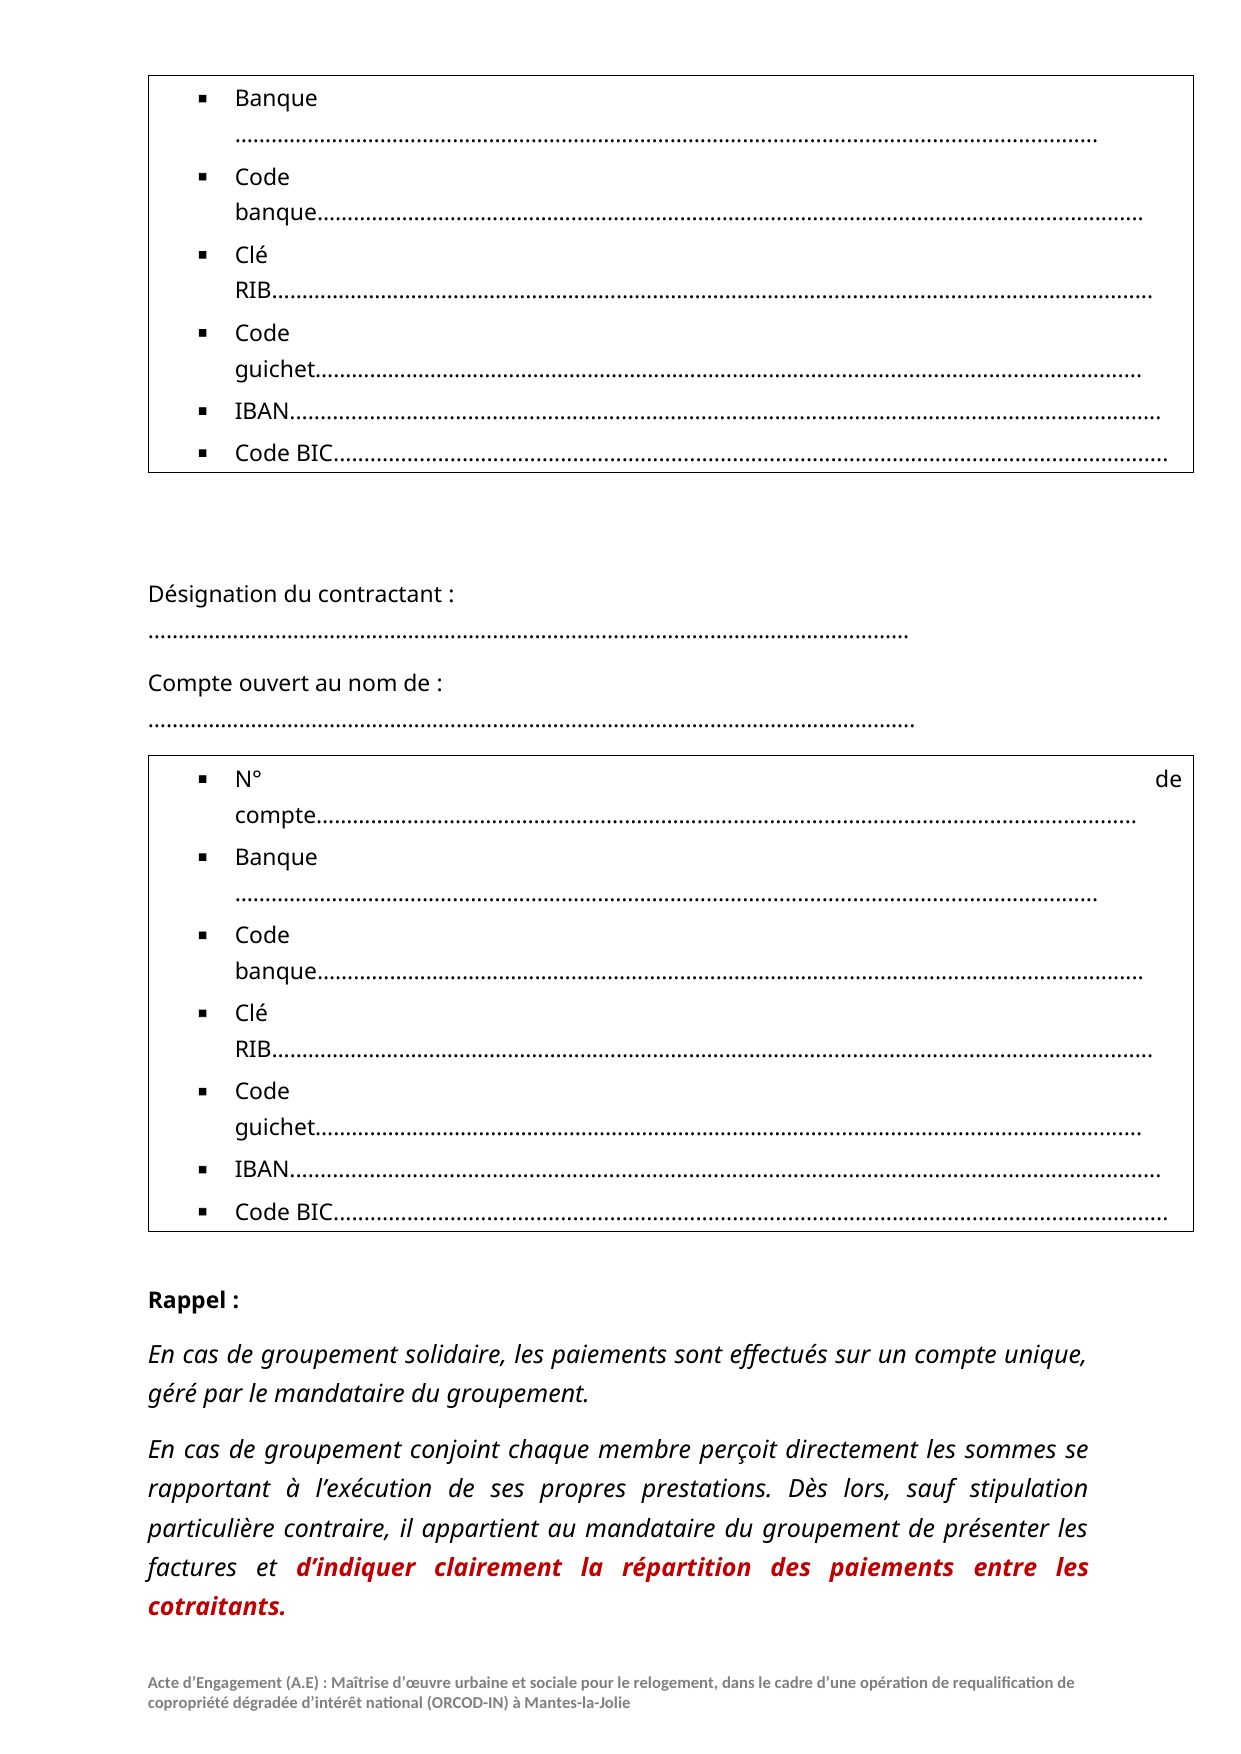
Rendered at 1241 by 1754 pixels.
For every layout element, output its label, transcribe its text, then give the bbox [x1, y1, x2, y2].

text Rappel : [148, 1284, 1092, 1316]
text Désignation du contractant : ……………………………………………………………………………………………………………… [148, 578, 1092, 646]
text En cas de groupement solidaire, les paiements sont effectués sur un compte unique, géré par le mandataire du groupement. [148, 1337, 1092, 1410]
text Compte ouvert au nom de : ………………………………………………………………………………………………………………. [148, 667, 1092, 734]
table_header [149, 76, 1193, 472]
text En cas de groupement conjoint chaque membre perçoit directement les sommes se rapportant à l’exécution de ses propres prestations. Dès lors, sauf stipulation particulière contraire, il appartient au mandataire du groupement de présenter les factures et d’indiquer clairement la répartition des paiements entre les cotraitants. [148, 1432, 1092, 1623]
